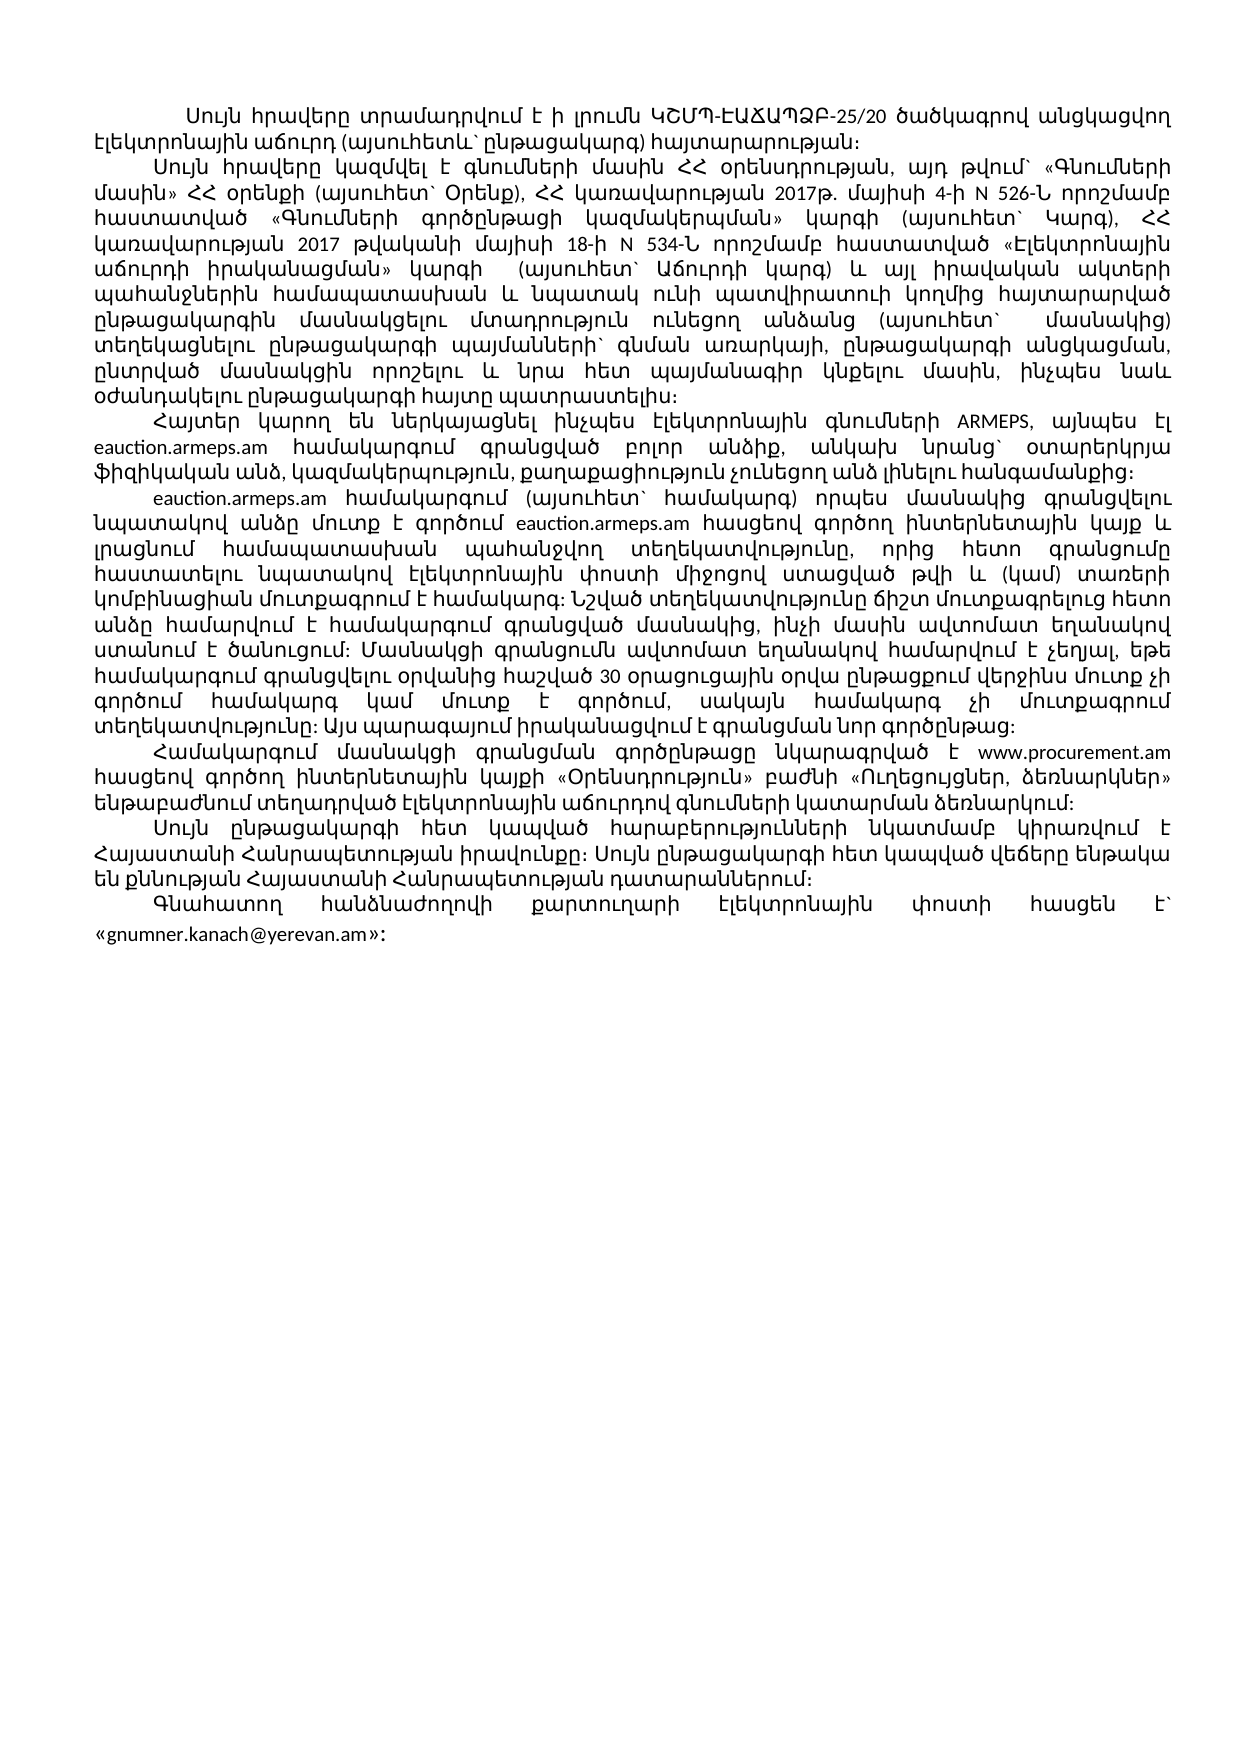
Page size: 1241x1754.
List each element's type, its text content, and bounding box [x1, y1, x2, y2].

text Հայտեր կարող են ներկայացնել ինչպես էլեկտրոնային գնումների ARMEPS, այնպես էլ eauction.armeps.am համակարգում գրանցված բոլոր անձիք, անկախ նրանց` օտարերկրյա ֆիզիկական անձ, կազմակերպություն, քաղաքացիություն չունեցող անձ լինելու հանգամանքից։ [94, 409, 1171, 485]
text eauction.armeps.am համակարգում (այսուհետ` համակարգ) որպես մասնակից գրանցվելու նպատակով անձը մուտք է գործում eauction.armeps.am հասցեով գործող ինտերնետային կայք և լրացնում համապատասխան պահանջվող տեղեկատվությունը, որից հետո գրանցումը հաստատելու նպատակով էլեկտրոնային փոստի միջոցով ստացված թվի և (կամ) տառերի կոմբինացիան մուտքագրում է համակարգ: Նշված տեղեկատվությունը ճիշտ մուտքագրելուց հետո անձը համարվում է համակարգում գրանցված մասնակից, ինչի մասին ավտոմատ եղանակով ստանում է ծանուցում: Մասնակցի գրանցումն ավտոմատ եղանակով համարվում է չեղյալ, եթե համակարգում գրանցվելու օրվանից հաշված 30 օրացուցային օրվա ընթացքում վերջինս մուտք չի գործում համակարգ կամ մուտք է գործում, սակայն համակարգ չի մուտքագրում տեղեկատվությունը: Այս պարագայում իրականացվում է գրանցման նոր գործընթաց: [94, 485, 1171, 739]
text Համակարգում մասնակցի գրանցման գործընթացը նկարագրված է www.procurement.am հասցեով գործող ինտերնետային կայքի «Օրենսդրություն» բաժնի «Ուղեցույցներ, ձեռնարկներ» ենթաբաժնում տեղադրված էլեկտրոնային աճուրդով գնումների կատարման ձեռնարկում: [94, 739, 1171, 815]
text Սույն ընթացակարգի հետ կապված հարաբերությունների նկատմամբ կիրառվում է Հայաստանի Հանրապետության իրավունքը։ Սույն ընթացակարգի հետ կապված վեճերը ենթակա են քննության Հայաստանի Հանրապետության դատարաններում։ [94, 815, 1171, 892]
text Սույն հրավերը կազմվել է գնումների մասին ՀՀ օրենսդրության, այդ թվում` «Գնումների մասին» ՀՀ օրենքի (այսուհետ` Օրենք), ՀՀ կառավարության 2017թ. մայիսի 4-ի N 526-Ն որոշմամբ հաստատված «Գնումների գործընթացի կազմակերպման» կարգի (այսուհետ` Կարգ), ՀՀ կառավարության 2017 թվականի մայիսի 18-ի N 534-Ն որոշմամբ հաստատված «Էլեկտրոնային աճուրդի իրականացման» կարգի (այսուհետ` Աճուրդի կարգ) և այլ իրավական ակտերի պահանջներին համապատասխան և նպատակ ունի պատվիրատուի կողմից հայտարարված ընթացակարգին մասնակցելու մտադրություն ունեցող անձանց (այսուհետ` մասնակից) տեղեկացնելու ընթացակարգի պայմանների` գնման առարկայի, ընթացակարգի անցկացման, ընտրված մասնակցին որոշելու և նրա հետ պայմանագիր կնքելու մասին, ինչպես նաև օժանդակելու ընթացակարգի հայտը պատրաստելիս։ [94, 154, 1171, 409]
text Սույն հրավերը տրամադրվում է ի լրումն ԿՇՄՊ-ԷԱՃԱՊՁԲ-25/20 ծածկագրով անցկացվող էլեկտրոնային աճուրդ (այսուհետև` ընթացակարգ) հայտարարության։ [94, 104, 1171, 154]
text Գնահատող հանձնաժողովի քարտուղարի էլեկտրոնային փոստի հասցեն է` «gnumner.kanach@yerevan.am»: [94, 892, 1171, 948]
